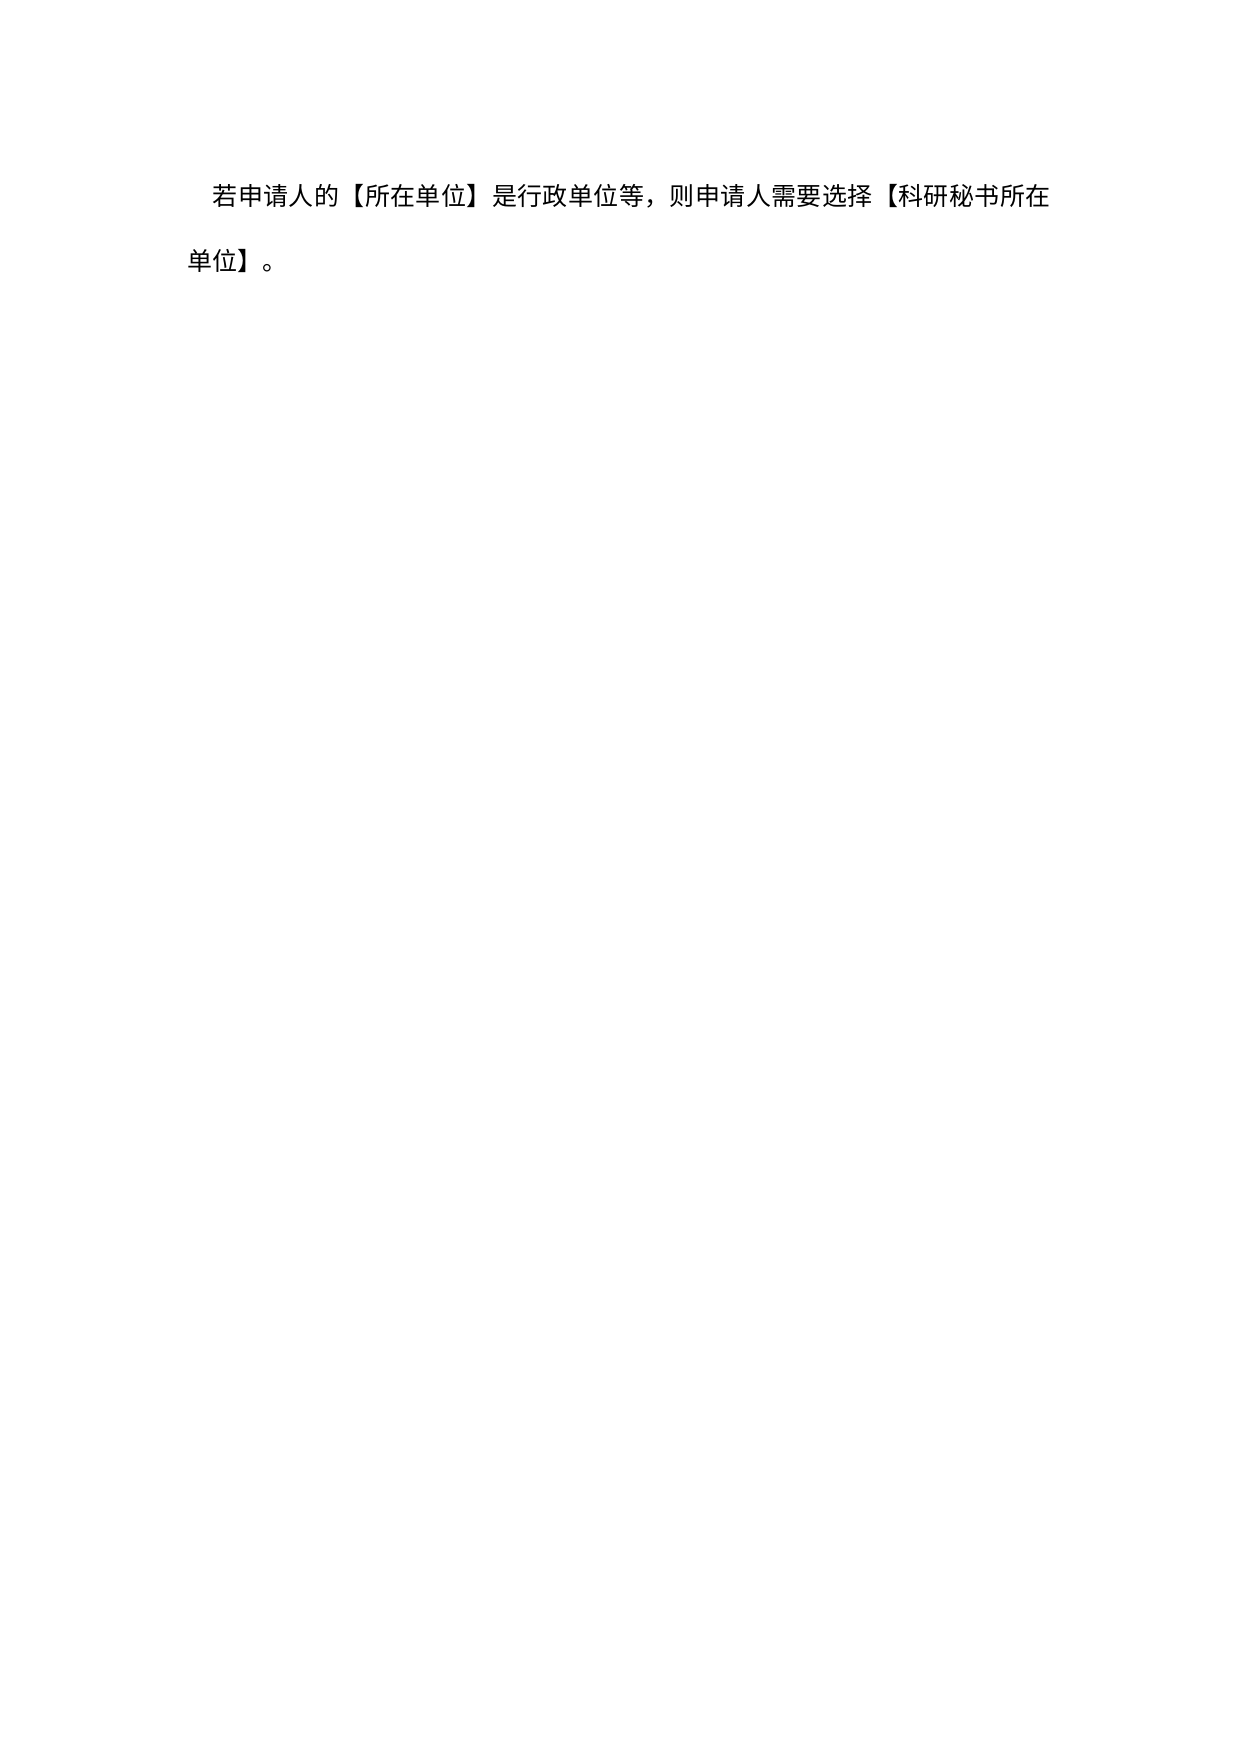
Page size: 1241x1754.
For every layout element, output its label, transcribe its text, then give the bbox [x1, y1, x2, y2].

text 若申请人的【所在单位】是行政单位等，则申请人需要选择【科研秘书所在单位】。 [187, 162, 1053, 292]
